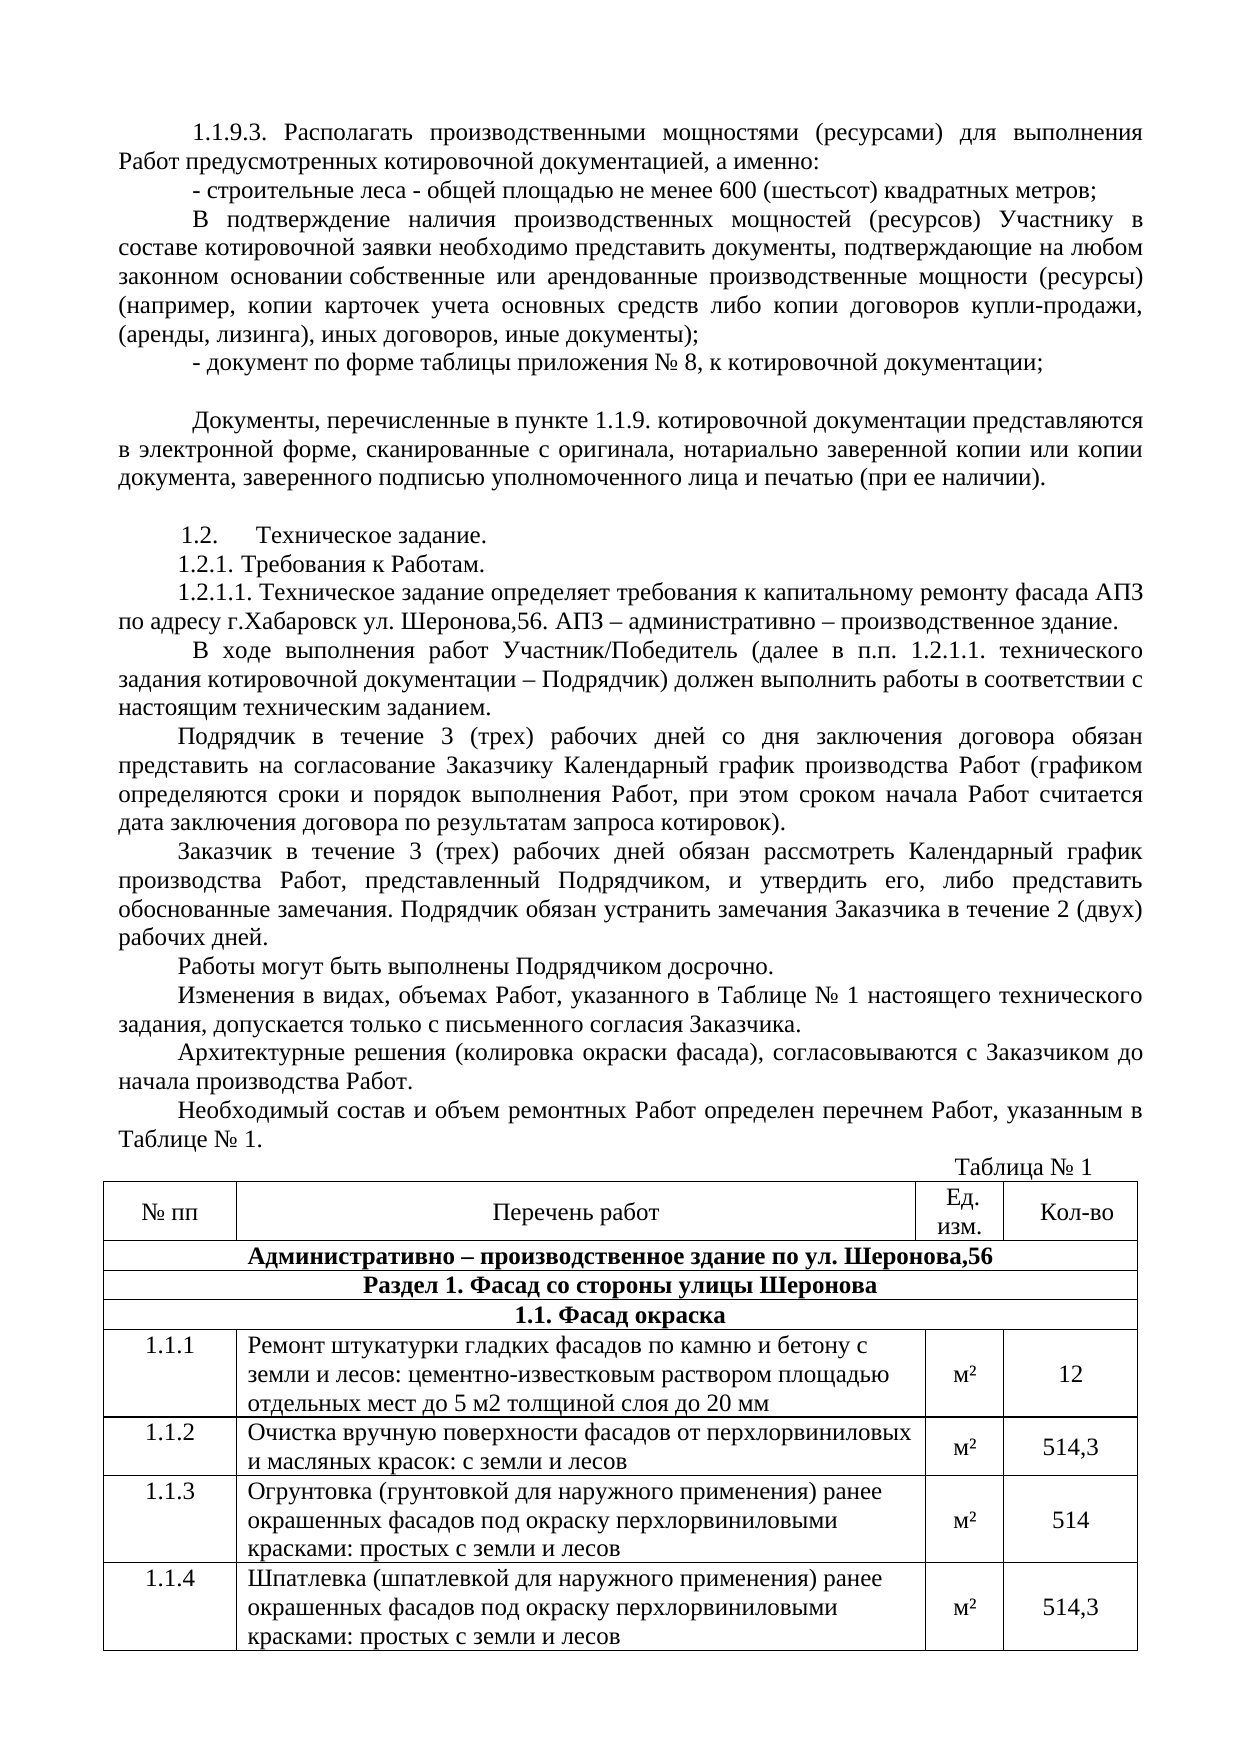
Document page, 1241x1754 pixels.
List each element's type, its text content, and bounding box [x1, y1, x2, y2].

text В ходе выполнения работ Участник/Победитель (далее в п.п. 1.2.1.1. технического задания котировочной документации – Подрядчик) должен выполнить работы в соответствии с настоящим техническим заданием. [118, 635, 1144, 721]
text Подрядчик в течение 3 (трех) рабочих дней со дня заключения договора обязан представить на согласование Заказчику Календарный график производства Работ (графиком определяются сроки и порядок выполнения Работ, при этом сроком начала Работ считается дата заключения договора по результатам запроса котировок). [118, 721, 1144, 836]
text Архитектурные решения (колировка окраски фасада), согласовываются с Заказчиком до начала производства Работ. [118, 1037, 1144, 1095]
table_cell 12 [1004, 1330, 1137, 1416]
table_cell 1.1.4 [104, 1563, 236, 1649]
table_cell Административно – производственное здание по ул. Шеронова,56 [104, 1241, 1137, 1269]
text 1.2.1.1. Техническое задание определяет требования к капитальному ремонту фасада АПЗ по адресу г.Хабаровск ул. Шеронова,56. АПЗ – административно – производственное здание. [118, 577, 1144, 635]
subtitle 1.2.1. Требования к Работам. [177, 549, 1144, 577]
table_cell Ремонт штукатурки гладких фасадов по камню и бетону с земли и лесов: цементно-известковым раствором площадью отдельных мест до 5 м2 толщиной слоя до 20 мм [237, 1330, 925, 1416]
table_cell 514,3 [1004, 1563, 1137, 1649]
table_cell м² [926, 1476, 1003, 1562]
table_header Кол-во [1004, 1182, 1137, 1240]
text - строительные леса - общей площадью не менее 600 (шестьсот) квадратных метров; [118, 175, 1144, 204]
table_cell Очистка вручную поверхности фасадов от перхлорвиниловых и масляных красок: с земли и лесов [237, 1418, 925, 1475]
table_cell 514 [1004, 1476, 1137, 1562]
table_cell 514,3 [1004, 1418, 1137, 1475]
text Документы, перечисленные в пункте 1.1.9. котировочной документации представляются в электронной форме, сканированные с оригинала, нотариально заверенной копии или копии документа, заверенного подписью уполномоченного лица и печатью (при ее наличии). [118, 405, 1144, 491]
text Заказчик в течение 3 (трех) рабочих дней обязан рассмотреть Календарный график производства Работ, представленный Подрядчиком, и утвердить его, либо представить обоснованные замечания. Подрядчик обязан устранить замечания Заказчика в течение 2 (двух) рабочих дней. [118, 836, 1144, 951]
table_cell 1.1. Фасад окраска [104, 1300, 1137, 1329]
table_header Перечень работ [237, 1182, 915, 1240]
table_cell м² [926, 1563, 1003, 1649]
table_cell Раздел 1. Фасад со стороны улицы Шеронова [104, 1271, 1137, 1299]
table_header Ед. изм. [916, 1182, 1003, 1240]
table_cell Шпатлевка (шпатлевкой для наружного применения) ранее окрашенных фасадов под окраску перхлорвиниловыми красками: простых с земли и лесов [237, 1563, 925, 1649]
table_cell 1.1.3 [104, 1476, 236, 1562]
table_cell 1.1.2 [104, 1418, 236, 1475]
text - документ по форме таблицы приложения № 8, к котировочной документации; [118, 347, 1144, 376]
text Таблица № 1 [929, 1152, 1144, 1181]
text Изменения в видах, объемах Работ, указанного в Таблице № 1 настоящего технического задания, допускается только с письменного согласия Заказчика. [118, 980, 1144, 1037]
text Необходимый состав и объем ремонтных Работ определен перечнем Работ, указанным в Таблице № 1. [118, 1095, 1144, 1152]
table_cell м² [926, 1330, 1003, 1416]
text 1.1.9.3. Располагать производственными мощностями (ресурсами) для выполнения Работ предусмотренных котировочной документацией, а именно: [118, 117, 1144, 175]
table_cell м² [926, 1418, 1003, 1475]
table_cell Огрунтовка (грунтовкой для наружного применения) ранее окрашенных фасадов под окраску перхлорвиниловыми красками: простых с земли и лесов [237, 1476, 925, 1562]
text Работы могут быть выполнены Подрядчиком досрочно. [118, 951, 1144, 980]
table_header № пп [104, 1182, 236, 1240]
subtitle 1.2. Техническое задание. [118, 520, 1144, 549]
text В подтверждение наличия производственных мощностей (ресурсов) Участнику в составе котировочной заявки необходимо представить документы, подтверждающие на любом законном основании собственные или арендованные производственные мощности (ресурсы) (например, копии карточек учета основных средств либо копии договоров купли-продажи, (аренды, лизинга), иных договоров, иные документы); [118, 204, 1144, 347]
table_cell 1.1.1 [104, 1330, 236, 1416]
